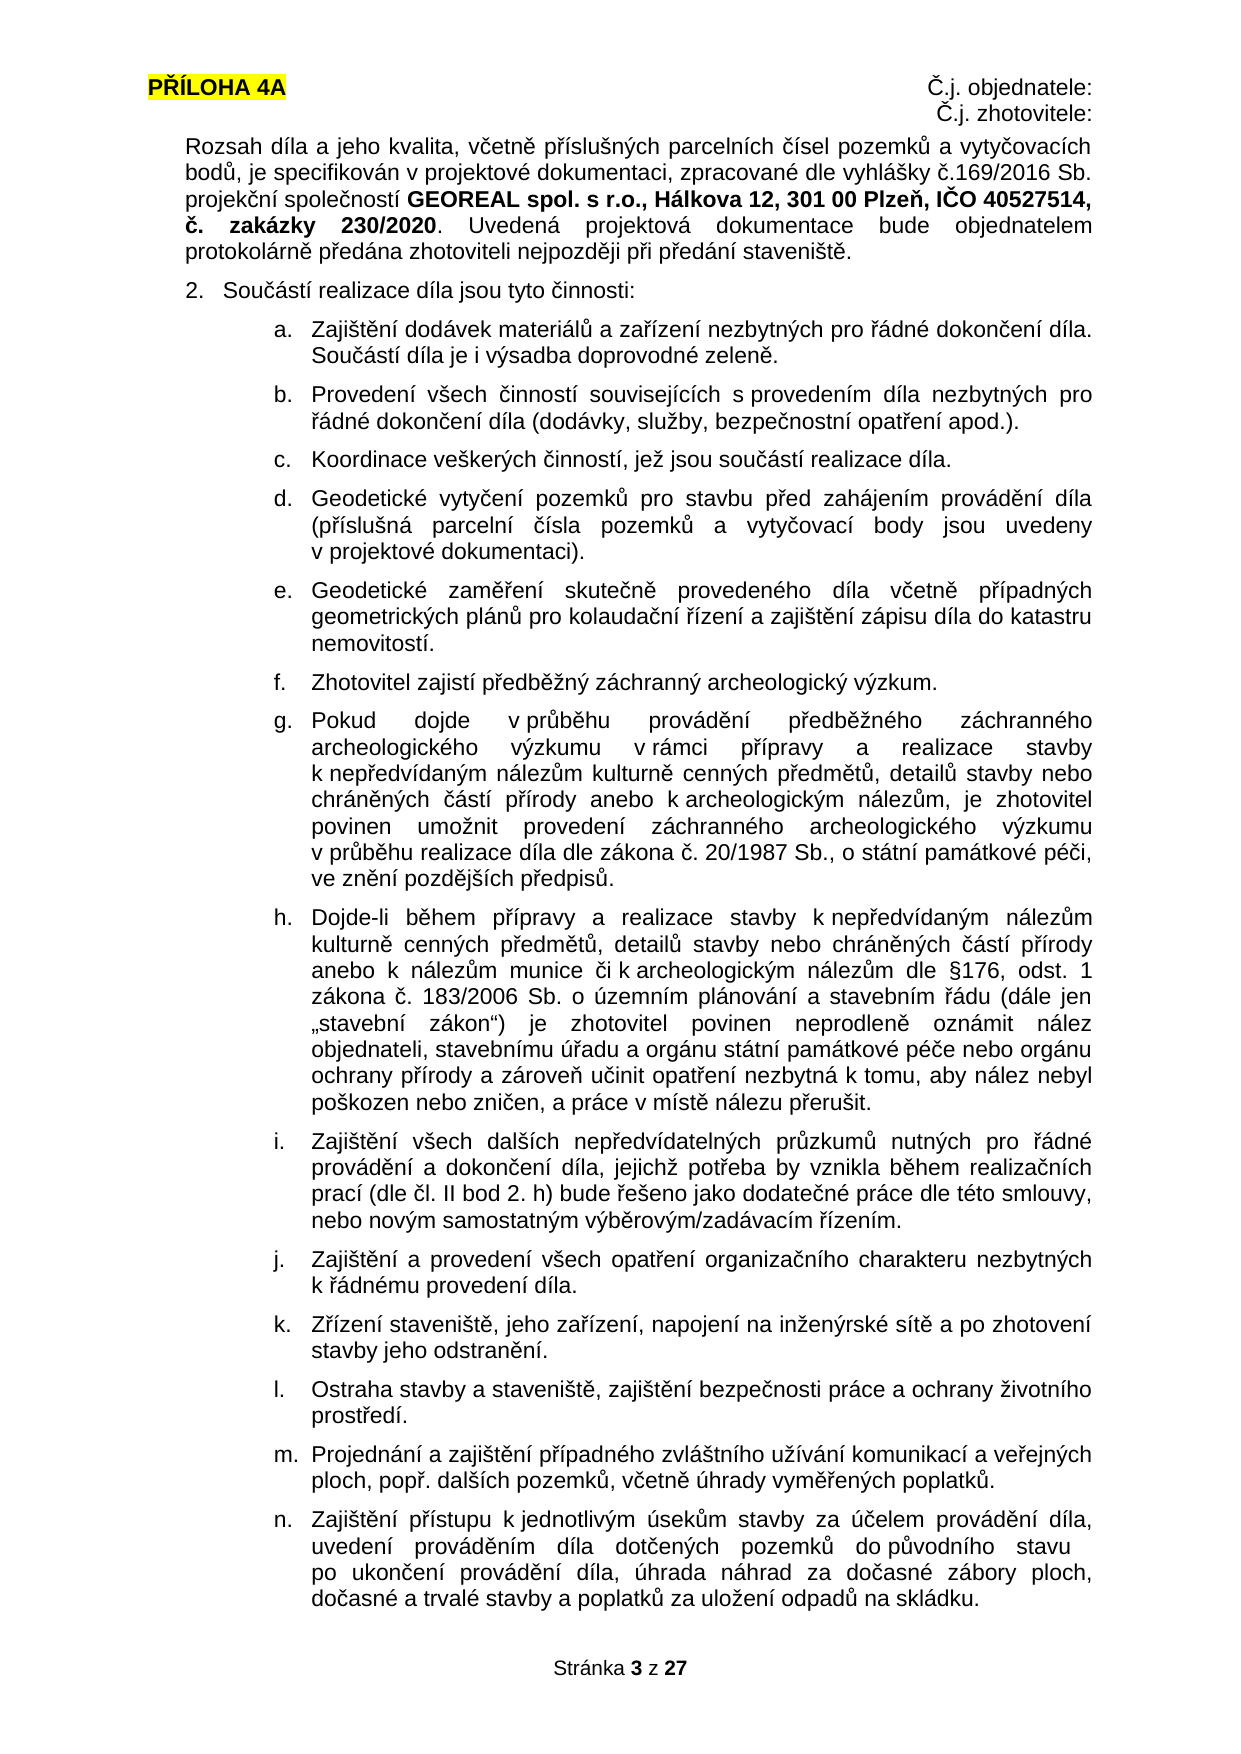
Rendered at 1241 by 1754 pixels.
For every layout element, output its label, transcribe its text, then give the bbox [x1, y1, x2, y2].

list Provedení všech činností souvisejících s provedením díla nezbytných pro řádné dokončení díla (dodávky, služby, bezpečnostní opatření apod.). [274, 381, 1093, 434]
list Ostraha stavby a staveniště, zajištění bezpečnosti práce a ochrany životního prostředí. [274, 1376, 1093, 1429]
list Zajištění a provedení všech opatření organizačního charakteru nezbytných k řádnému provedení díla. [274, 1246, 1093, 1298]
list Dojde-li během přípravy a realizace stavby k nepředvídaným nálezům kulturně cenných předmětů, detailů stavby nebo chráněných částí přírody anebo k nálezům munice či k archeologickým nálezům dle §176, odst. 1 zákona č. 183/2006 Sb. o územním plánování a stavebním řádu (dále jen „stavební zákon“) je zhotovitel povinen neprodleně oznámit nález objednateli, stavebnímu úřadu a orgánu státní památkové péče nebo orgánu ochrany přírody a zároveň učinit opatření nezbytná k tomu, aby nález nebyl poškozen nebo zničen, a práce v místě nálezu přerušit. [274, 904, 1093, 1115]
list Koordinace veškerých činností, jež jsou součástí realizace díla. [274, 446, 1093, 473]
list Geodetické vytyčení pozemků pro stavbu před zahájením provádění díla (příslušná parcelní čísla pozemků a vytyčovací body jsou uvedeny v projektové dokumentaci). [274, 485, 1093, 564]
list Zřízení staveniště, jeho zařízení, napojení na inženýrské sítě a po zhotovení stavby jeho odstranění. [274, 1311, 1093, 1363]
list Zajištění přístupu k jednotlivým úsekům stavby za účelem provádění díla, uvedení prováděním díla dotčených pozemků do původního stavu po ukončení provádění díla, úhrada náhrad za dočasné zábory ploch, dočasné a trvalé stavby a poplatků za uložení odpadů na skládku. [274, 1506, 1093, 1612]
list Geodetické zaměření skutečně provedeného díla včetně případných geometrických plánů pro kolaudační řízení a zajištění zápisu díla do katastru nemovitostí. [274, 577, 1093, 656]
list Pokud dojde v průběhu provádění předběžného záchranného archeologického výzkumu v rámci přípravy a realizace stavby k nepředvídaným nálezům kulturně cenných předmětů, detailů stavby nebo chráněných částí přírody anebo k archeologickým nálezům, je zhotovitel povinen umožnit provedení záchranného archeologického výzkumu v průběhu realizace díla dle zákona č. 20/1987 Sb., o státní památkové péči, ve znění pozdějších předpisů. [274, 707, 1093, 892]
list Zajištění dodávek materiálů a zařízení nezbytných pro řádné dokončení díla. Součástí díla je i výsadba doprovodné zeleně. [274, 316, 1093, 369]
list Součástí realizace díla jsou tyto činnosti: [185, 277, 1093, 303]
list Zhotovitel zajistí předběžný záchranný archeologický výzkum. [274, 668, 1093, 695]
text Rozsah díla a jeho kvalita, včetně příslušných parcelních čísel pozemků a vytyčovacích bodů, je specifikován v projektové dokumentaci, zpracované dle vyhlášky č.169/2016 Sb. projekční společností GEOREAL spol. s r.o., Hálkova 12, 301 00 Plzeň, IČO 40527514, č. zakázky 230/2020. Uvedená projektová dokumentace bude objednatelem protokolárně předána zhotoviteli nejpozději při předání staveniště. [185, 133, 1093, 265]
list Projednání a zajištění případného zvláštního užívání komunikací a veřejných ploch, popř. dalších pozemků, včetně úhrady vyměřených poplatků. [274, 1441, 1093, 1494]
list Zajištění všech dalších nepředvídatelných průzkumů nutných pro řádné provádění a dokončení díla, jejichž potřeba by vznikla během realizačních prací (dle čl. II bod 2. h) bude řešeno jako dodatečné práce dle této smlouvy, nebo novým samostatným výběrovým/zadávacím řízením. [274, 1128, 1093, 1233]
